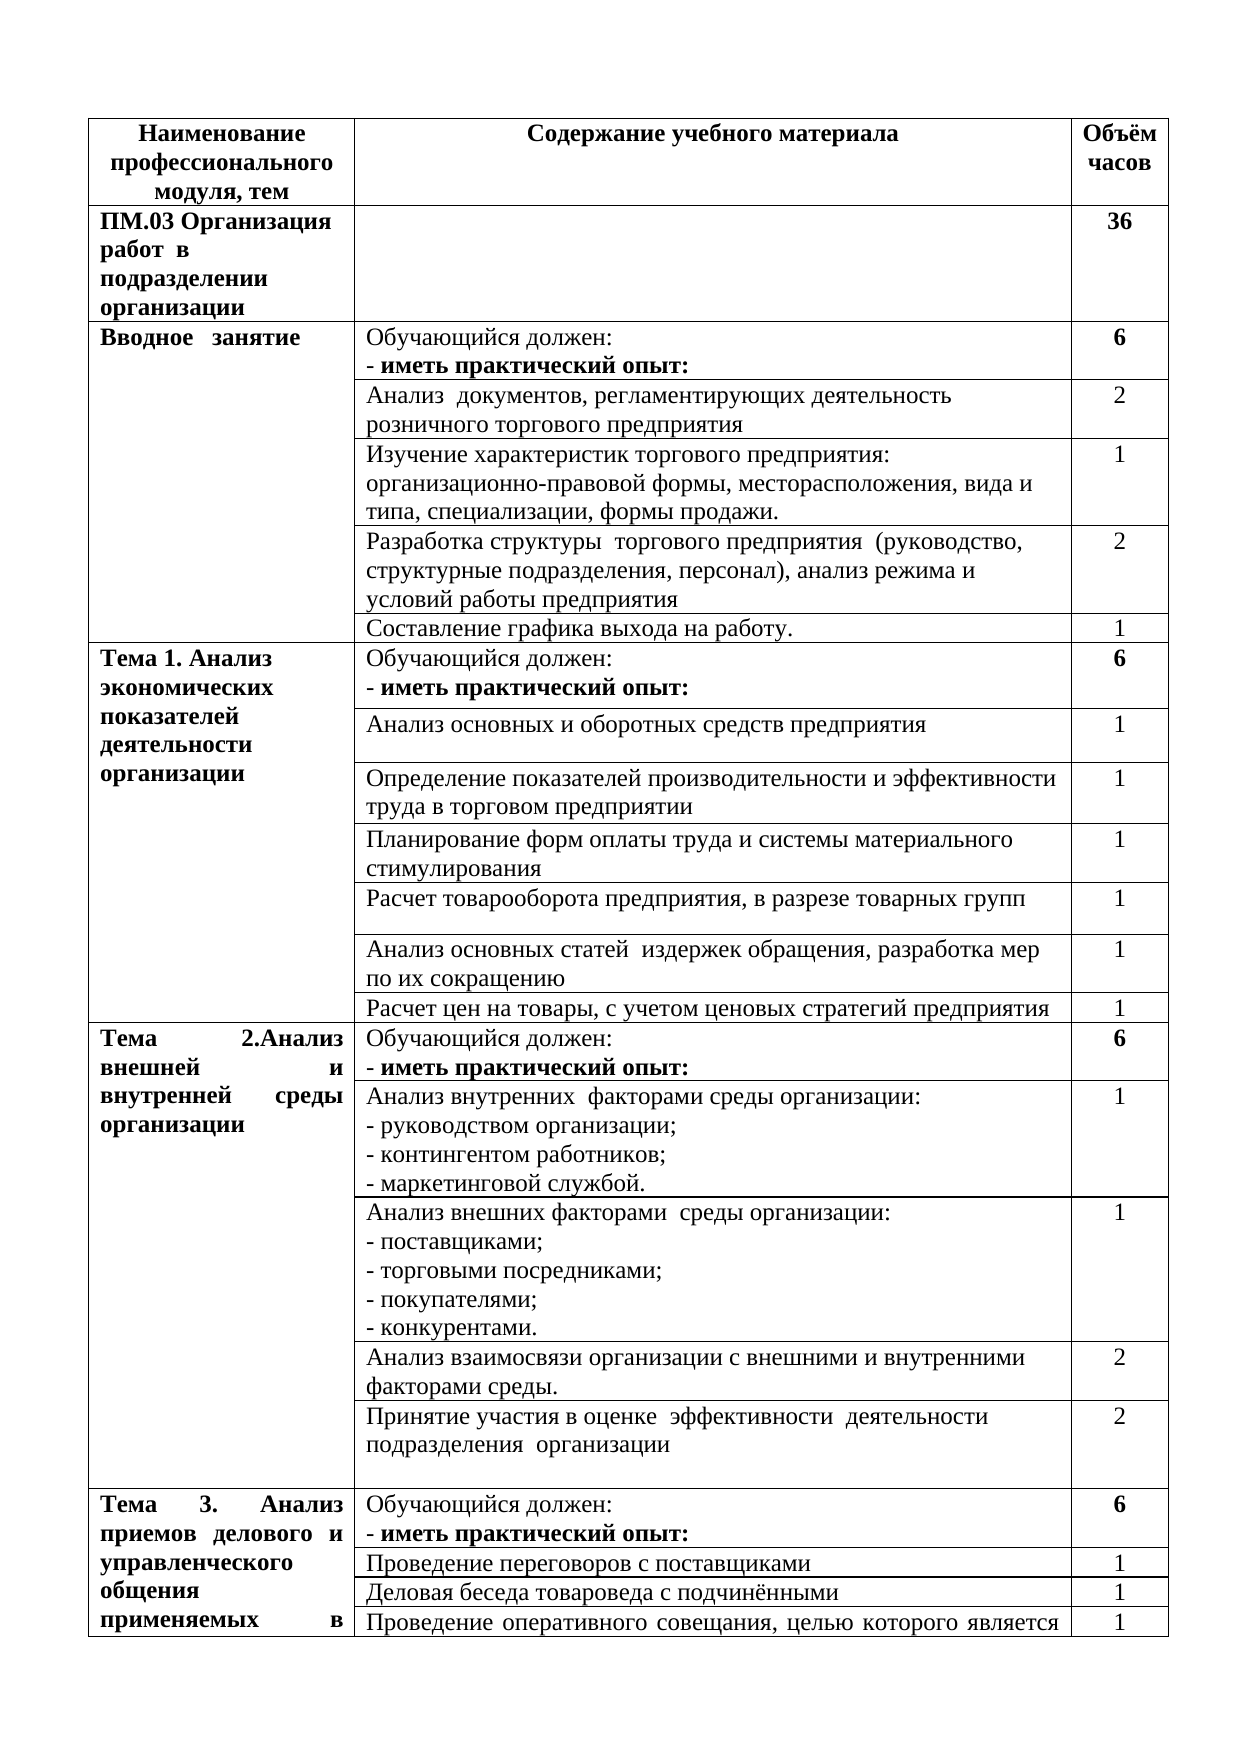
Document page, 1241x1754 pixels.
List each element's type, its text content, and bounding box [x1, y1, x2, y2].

table_cell Составление графика выхода на работу. [355, 614, 1071, 642]
table_cell Анализ документов, регламентирующих деятельность розничного торгового предприятия [355, 380, 1071, 438]
table_cell Обучающийся должен: - иметь практический опыт: [355, 1489, 1071, 1547]
table_cell Вводное занятие [89, 322, 354, 642]
table_cell Расчет товарооборота предприятия, в разрезе товарных групп [355, 883, 1071, 933]
table_cell Тема 1. Анализ экономических показателей деятельности организации [89, 643, 354, 1022]
table_cell 6 [1072, 322, 1168, 379]
table_cell Принятие участия в оценке эффективности деятельности подразделения организации [355, 1401, 1071, 1488]
table_cell 1 [1072, 993, 1168, 1022]
table_cell 1 [1072, 1578, 1168, 1606]
table_cell 1 [1072, 935, 1168, 992]
table_cell 2 [1072, 1401, 1168, 1488]
table_cell 2 [1072, 380, 1168, 438]
table_cell 6 [1072, 1023, 1168, 1080]
table_cell Расчет цен на товары, с учетом ценовых стратегий предприятия [355, 993, 1071, 1022]
table_cell 1 [1072, 1081, 1168, 1196]
table_cell [355, 206, 1071, 321]
table_cell Тема 3. Анализ приемов делового и управленческого общения применяемых в профессиональной деятельности [89, 1489, 354, 1636]
table_cell Определение показателей производительности и эффективности труда в торговом предприятии [355, 763, 1071, 823]
table_cell 1 [1072, 439, 1168, 525]
table_cell Разработка структуры торгового предприятия (руководство, структурные подразделения, персонал), анализ режима и условий работы предприятия [355, 526, 1071, 612]
table_cell 1 [1072, 1548, 1168, 1576]
table_cell 1 [1072, 883, 1168, 933]
table_header Объём часов [1072, 119, 1168, 205]
table_cell Анализ взаимосвязи организации с внешними и внутренними факторами среды. [355, 1342, 1071, 1400]
table_cell 1 [1072, 824, 1168, 882]
table_cell Тема 2.Анализ внешней и внутренней среды организации [89, 1023, 354, 1488]
table_cell Анализ внешних факторами среды организации: - поставщиками; - торговыми посредниками; - покупателями; - конкурентами. [355, 1198, 1071, 1341]
table_cell 2 [1072, 526, 1168, 612]
table_cell Анализ внутренних факторами среды организации: - руководством организации; - контингентом работников; - маркетинговой службой. [355, 1081, 1071, 1196]
table_cell Изучение характеристик торгового предприятия: организационно-правовой формы, месторасположения, вида и типа, специализации, формы продажи. [355, 439, 1071, 525]
table_cell 6 [1072, 1489, 1168, 1547]
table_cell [355, 1607, 1071, 1636]
table_cell Обучающийся должен: - иметь практический опыт: [355, 322, 1071, 379]
table_cell 1 [1072, 614, 1168, 642]
table_cell Обучающийся должен: - иметь практический опыт: [355, 643, 1071, 708]
table_cell Анализ основных статей издержек обращения, разработка мер по их сокращению [355, 935, 1071, 992]
table_cell 6 [1072, 643, 1168, 708]
table_cell 36 [1072, 206, 1168, 321]
table_cell 1 [1072, 709, 1168, 762]
table_cell Проведение переговоров с поставщиками [355, 1548, 1071, 1576]
table_cell Анализ основных и оборотных средств предприятия [355, 709, 1071, 762]
table_header Содержание учебного материала [355, 119, 1071, 205]
table_cell Планирование форм оплаты труда и системы материального стимулирования [355, 824, 1071, 882]
table_cell 1 [1072, 1607, 1168, 1636]
table_cell 2 [1072, 1342, 1168, 1400]
table_cell ПМ.03 Организация работ в подразделении организации [89, 206, 354, 321]
table_cell 1 [1072, 1198, 1168, 1341]
table_cell 1 [1072, 763, 1168, 823]
table_cell Обучающийся должен: - иметь практический опыт: [355, 1023, 1071, 1080]
table_header Наименование профессионального модуля, тем [89, 119, 354, 205]
table_cell Деловая беседа товароведа с подчинёнными [355, 1578, 1071, 1606]
